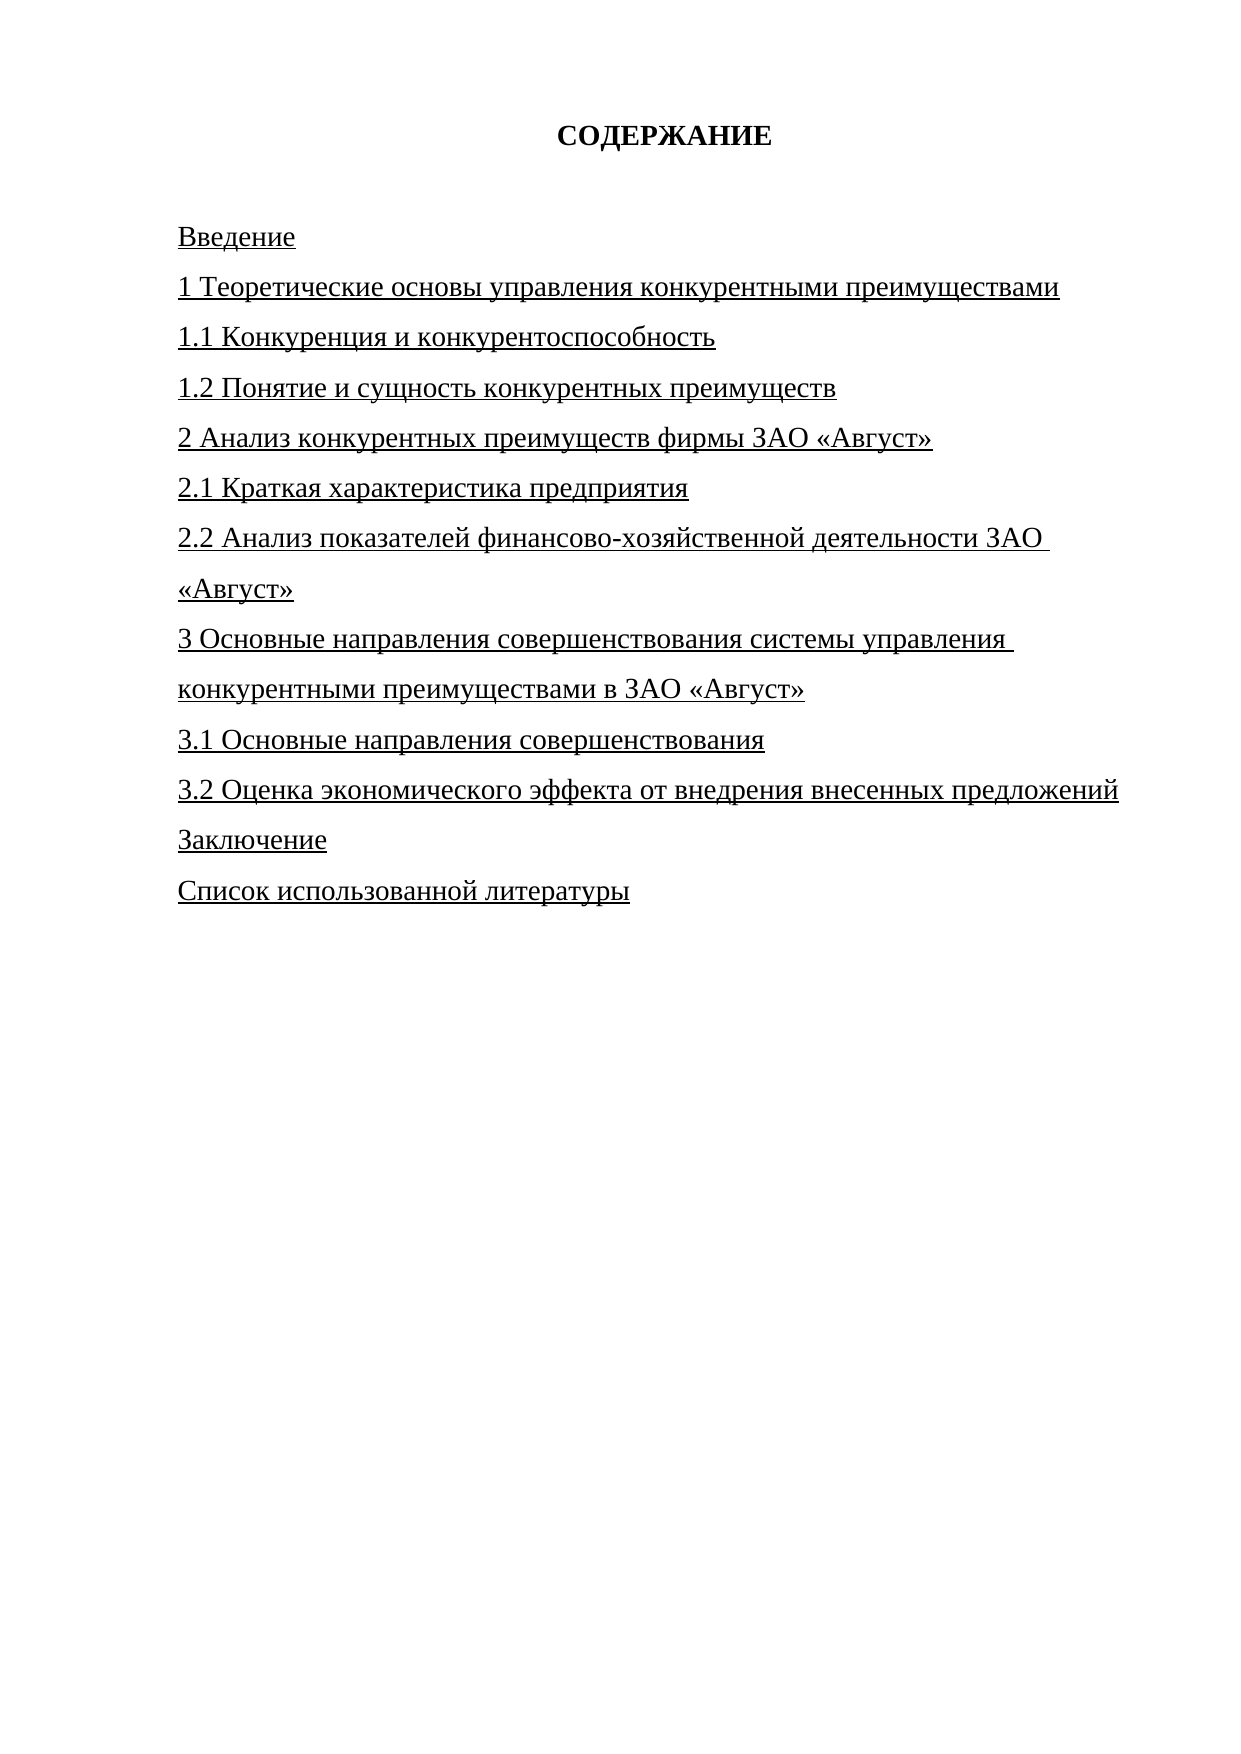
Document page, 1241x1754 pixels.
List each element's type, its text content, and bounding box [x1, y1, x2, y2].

text 2.1 Краткая характеристика предприятия [177, 470, 1152, 504]
text 1 Теоретические основы управления конкурентными преимуществами [177, 269, 1152, 303]
text 2 Анализ конкурентных преимуществ фирмы ЗАО «Август» [177, 420, 1152, 453]
text 3 Основные направления совершенствования системы управления конкурентными преимуществами в ЗАО «Август» [177, 621, 1152, 705]
text СОДЕРЖАНИЕ [177, 118, 1152, 152]
text 2.2 Анализ показателей финансово-хозяйственной деятельности ЗАО «Август» [177, 521, 1152, 604]
text 1.1 Конкуренция и конкурентоспособность [177, 319, 1152, 353]
text 1.2 Понятие и сущность конкурентных преимуществ [177, 370, 1152, 403]
text 3.1 Основные направления совершенствования [177, 722, 1152, 755]
text Заключение [177, 822, 1152, 856]
text 3.2 Оценка экономического эффекта от внедрения внесенных предложений [177, 772, 1152, 806]
text Введение [177, 219, 1152, 252]
text Список использованной литературы [177, 873, 1152, 906]
